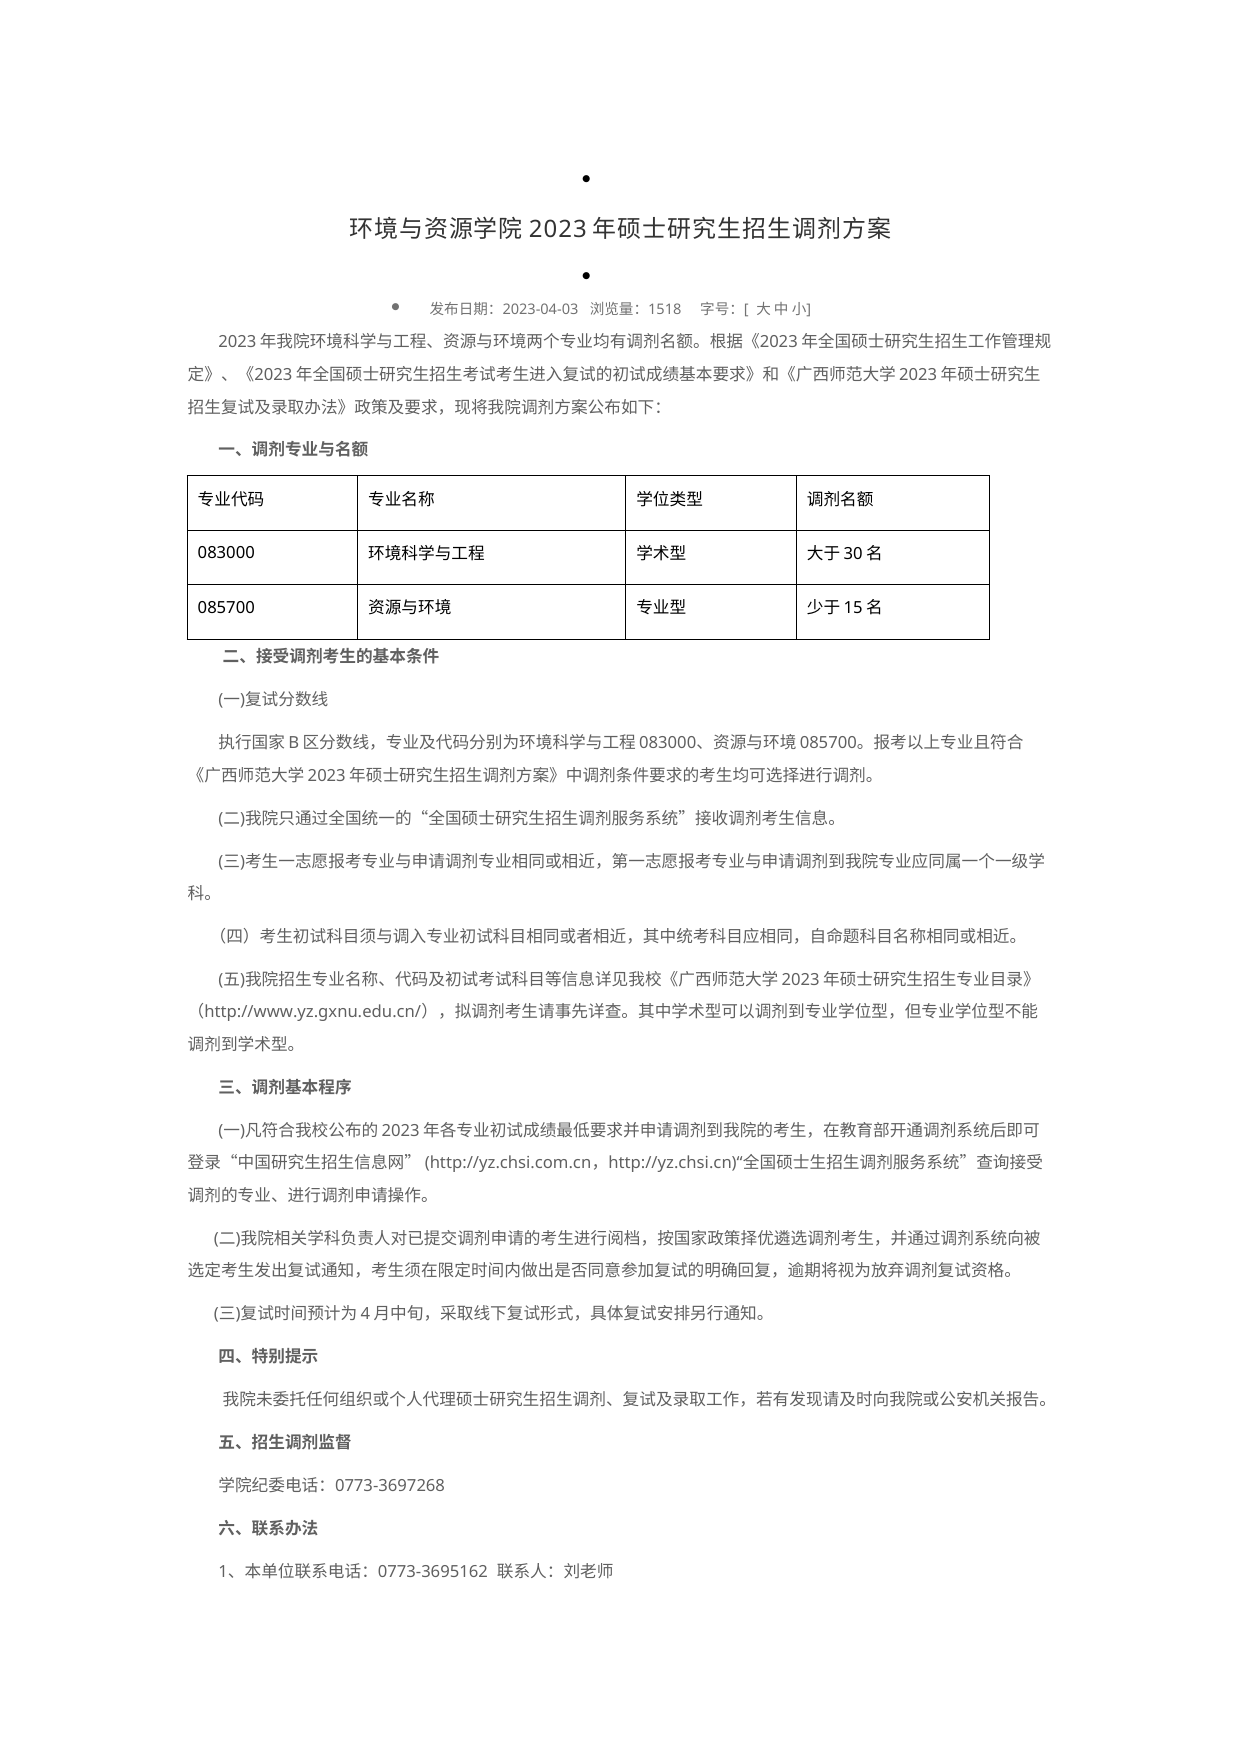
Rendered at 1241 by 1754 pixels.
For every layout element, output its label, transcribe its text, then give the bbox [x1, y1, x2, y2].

text 我院未委托任何组织或个人代理硕士研究生招生调剂、复试及录取工作，若有发现请及时向我院或公安机关报告。 [187, 1382, 1053, 1414]
text （四）考生初试科目须与调入专业初试科目相同或者相近，其中统考科目应相同，自命题科目名称相同或相近。 [187, 919, 1053, 952]
text (二)我院相关学科负责人对已提交调剂申请的考生进行阅档，按国家政策择优遴选调剂考生，并通过调剂系统向被选定考生发出复试通知，考生须在限定时间内做出是否同意参加复试的明确回复，逾期将视为放弃调剂复试资格。 [187, 1221, 1053, 1286]
text 1、本单位联系电话：0773-3695162 联系人：刘老师 [187, 1554, 1053, 1586]
table_cell 083000 [188, 531, 357, 584]
table_header 专业代码 [188, 476, 357, 530]
table_cell 专业型 [626, 585, 796, 638]
subtitle 环境与资源学院2023年硕士研究生招生调剂方案 [187, 194, 1053, 259]
table_cell 环境科学与工程 [358, 531, 625, 584]
text 三、调剂基本程序 [187, 1070, 1053, 1102]
text (一)凡符合我校公布的2023年各专业初试成绩最低要求并申请调剂到我院的考生，在教育部开通调剂系统后即可登录“中国研究生招生信息网” (http://yz.chsi.com.cn，http://yz.chsi.cn)“全国硕士生招生调剂服务系统”查询接受调剂的专业、进行调剂申请操作。 [187, 1113, 1053, 1210]
text 执行国家B区分数线，专业及代码分别为环境科学与工程083000、资源与环境085700。报考以上专业且符合《广西师范大学2023年硕士研究生招生调剂方案》中调剂条件要求的考生均可选择进行调剂。 [187, 725, 1053, 790]
table_cell 资源与环境 [358, 585, 625, 638]
text (二)我院只通过全国统一的“全国硕士研究生招生调剂服务系统”接收调剂考生信息。 [187, 801, 1053, 833]
text (三)考生一志愿报考专业与申请调剂专业相同或相近，第一志愿报考专业与申请调剂到我院专业应同属一个一级学科。 [187, 844, 1053, 909]
text 六、联系办法 [187, 1511, 1053, 1543]
table_cell 大于30名 [797, 531, 989, 584]
text 2023年我院环境科学与工程、资源与环境两个专业均有调剂名额。根据《2023年全国硕士研究生招生工作管理规定》、《2023年全国硕士研究生招生考试考生进入复试的初试成绩基本要求》和《广西师范大学2023年硕士研究生招生复试及录取办法》政策及要求，现将我院调剂方案公布如下： [187, 324, 1053, 422]
table_cell 少于15名 [797, 585, 989, 638]
text 二、接受调剂考生的基本条件 [187, 639, 1053, 672]
text 一、调剂专业与名额 [187, 432, 1053, 465]
table_header 调剂名额 [797, 476, 989, 530]
text (一)复试分数线 [187, 682, 1053, 715]
table_cell 学术型 [626, 531, 796, 584]
table_cell 085700 [188, 585, 357, 638]
table_header 专业名称 [358, 476, 625, 530]
text 四、特别提示 [187, 1339, 1053, 1372]
text 五、招生调剂监督 [187, 1425, 1053, 1457]
table_header 学位类型 [626, 476, 796, 530]
text 学院纪委电话：0773-3697268 [187, 1468, 1053, 1500]
text (三)复试时间预计为4月中旬，采取线下复试形式，具体复试安排另行通知。 [187, 1296, 1053, 1329]
list 发布日期：2023-04-03 浏览量：1518 字号：[ 大 中 小] [150, 292, 1053, 324]
text (五)我院招生专业名称、代码及初试考试科目等信息详见我校《广西师范大学2023年硕士研究生招生专业目录》（http://www.yz.gxnu.edu.cn/），拟调剂考生请事先详查。其中学术型可以调剂到专业学位型，但专业学位型不能调剂到学术型。 [187, 962, 1053, 1059]
